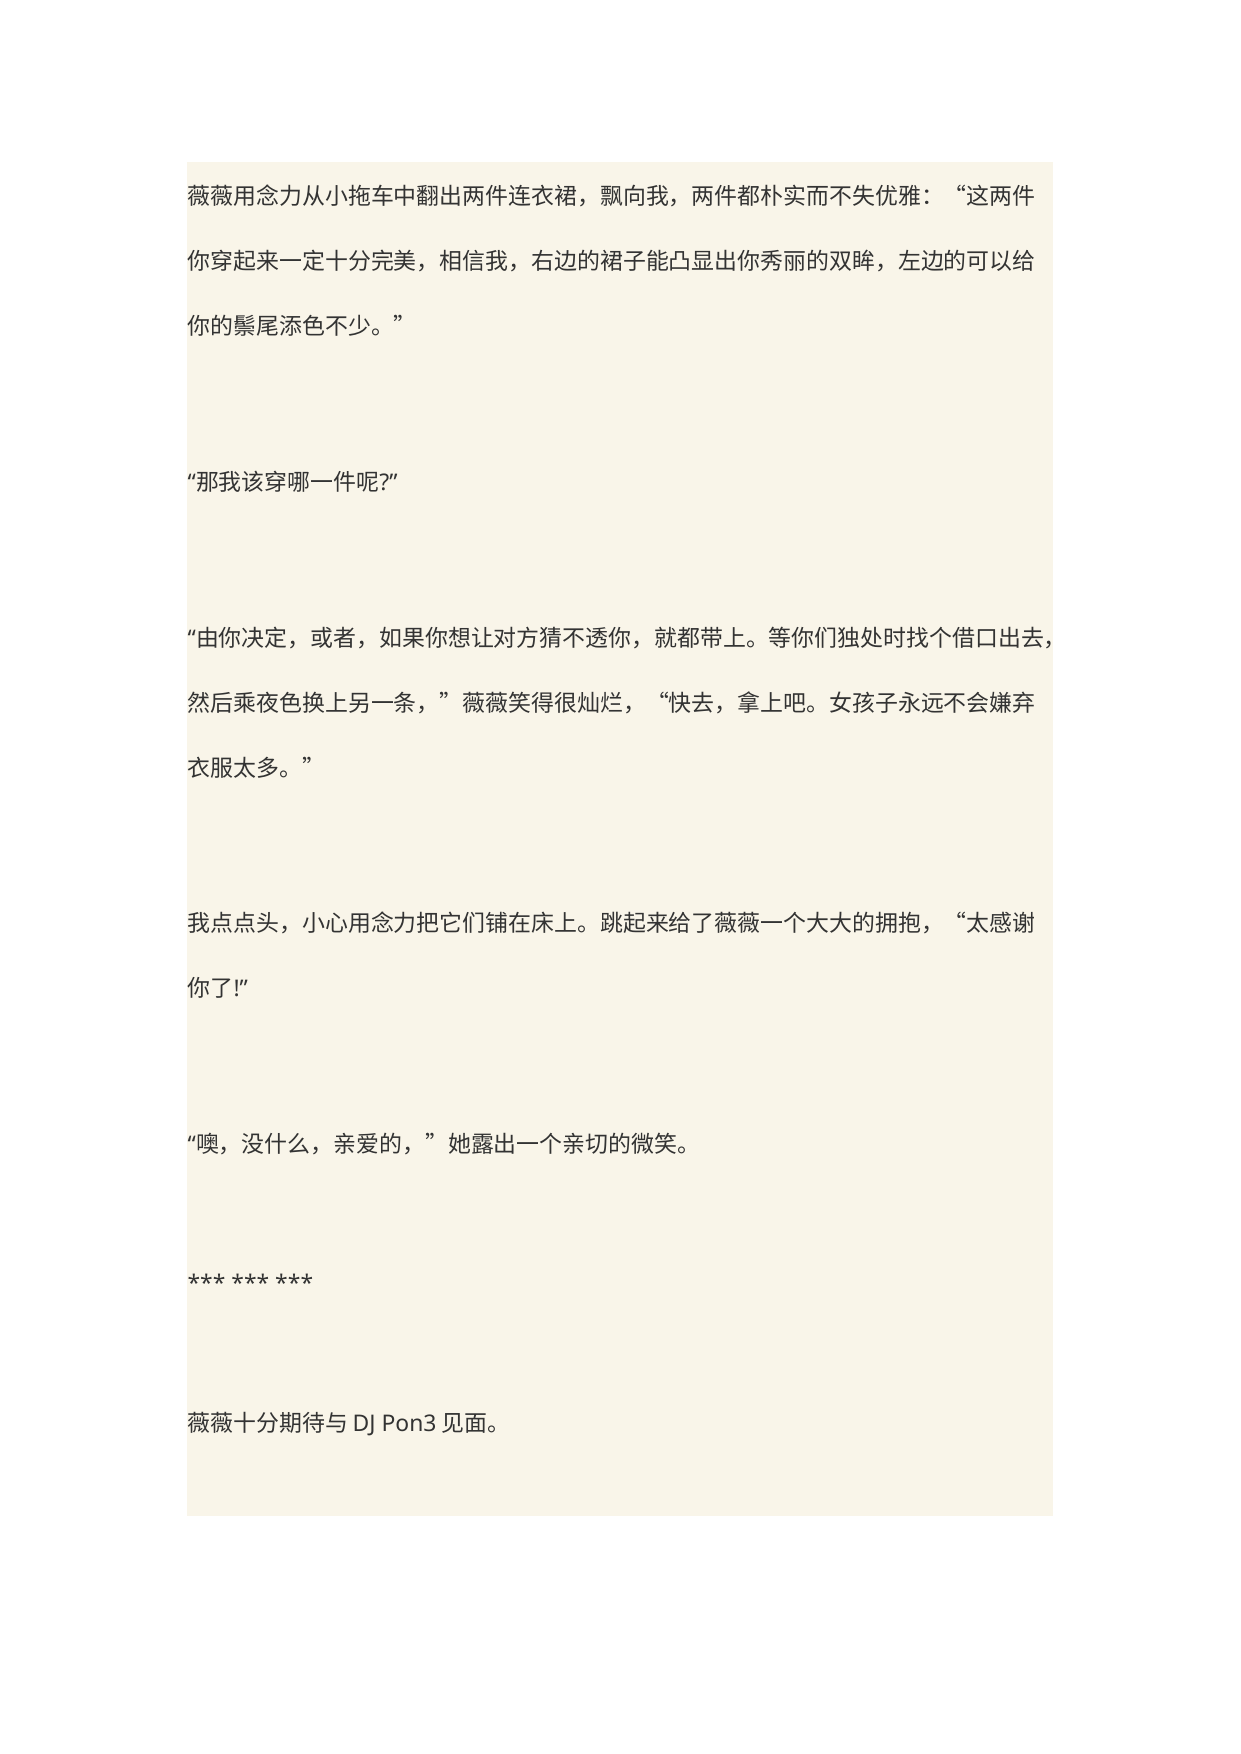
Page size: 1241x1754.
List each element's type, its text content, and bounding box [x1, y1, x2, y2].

text 我点点头，小心用念力把它们铺在床上。跳起来给了薇薇一个大大的拥抱，“太感谢你了!” [187, 889, 1053, 1019]
text “由你决定，或者，如果你想让对方猜不透你，就都带上。等你们独处时找个借口出去，然后乘夜色换上另一条，”薇薇笑得很灿烂，“快去，拿上吧。女孩子永远不会嫌弃衣服太多。” [187, 604, 1053, 799]
text “噢，没什么，亲爱的，”她露出一个亲切的微笑。 [187, 1110, 1053, 1175]
text 薇薇用念力从小拖车中翻出两件连衣裙，飘向我，两件都朴实而不失优雅：“这两件你穿起来一定十分完美，相信我，右边的裙子能凸显出你秀丽的双眸，左边的可以给你的鬃尾添色不少。” [187, 162, 1053, 357]
text 薇薇十分期待与DJ Pon3见面。 [187, 1389, 1053, 1454]
text *** *** *** [187, 1266, 1053, 1299]
text “那我该穿哪一件呢?” [187, 448, 1053, 513]
